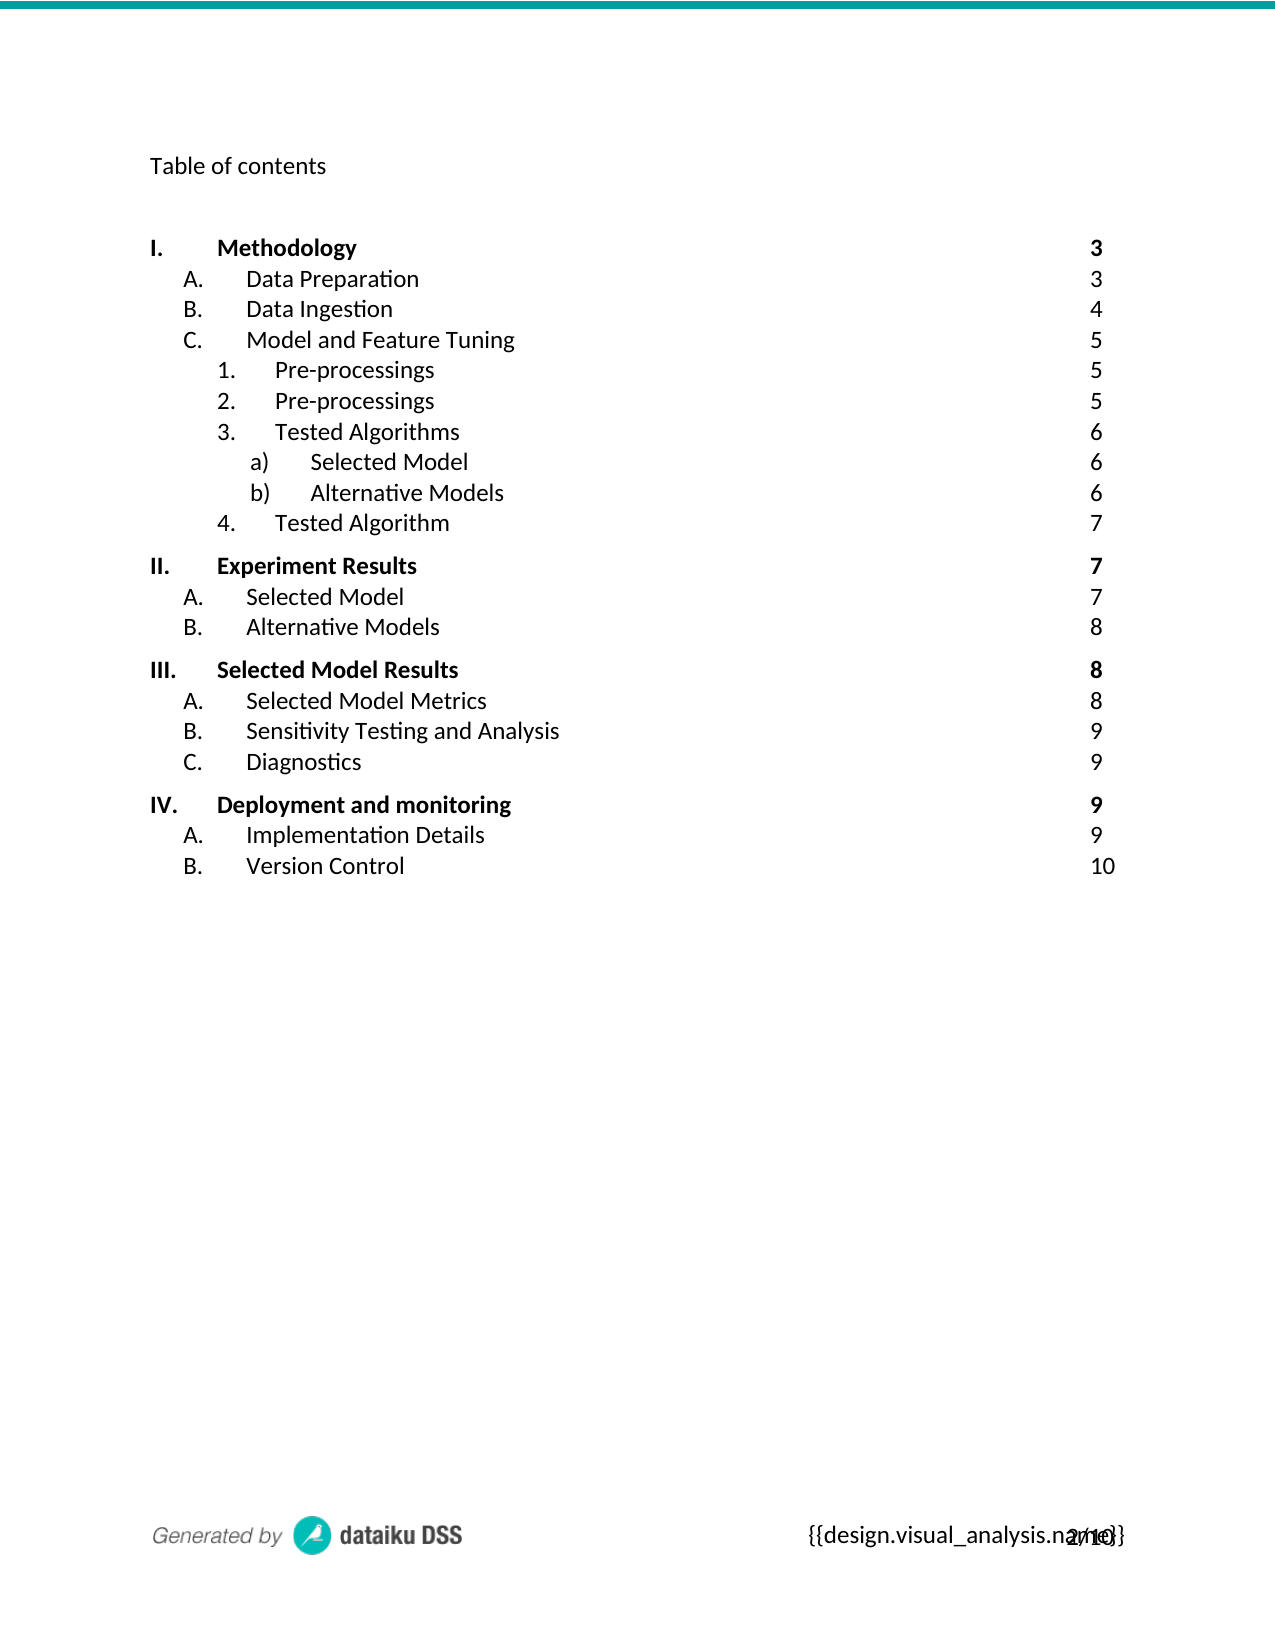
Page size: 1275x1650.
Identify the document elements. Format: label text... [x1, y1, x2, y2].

text Table of contents [150, 150, 1125, 181]
picture [149, 1512, 462, 1557]
picture [0, 1, 1275, 9]
